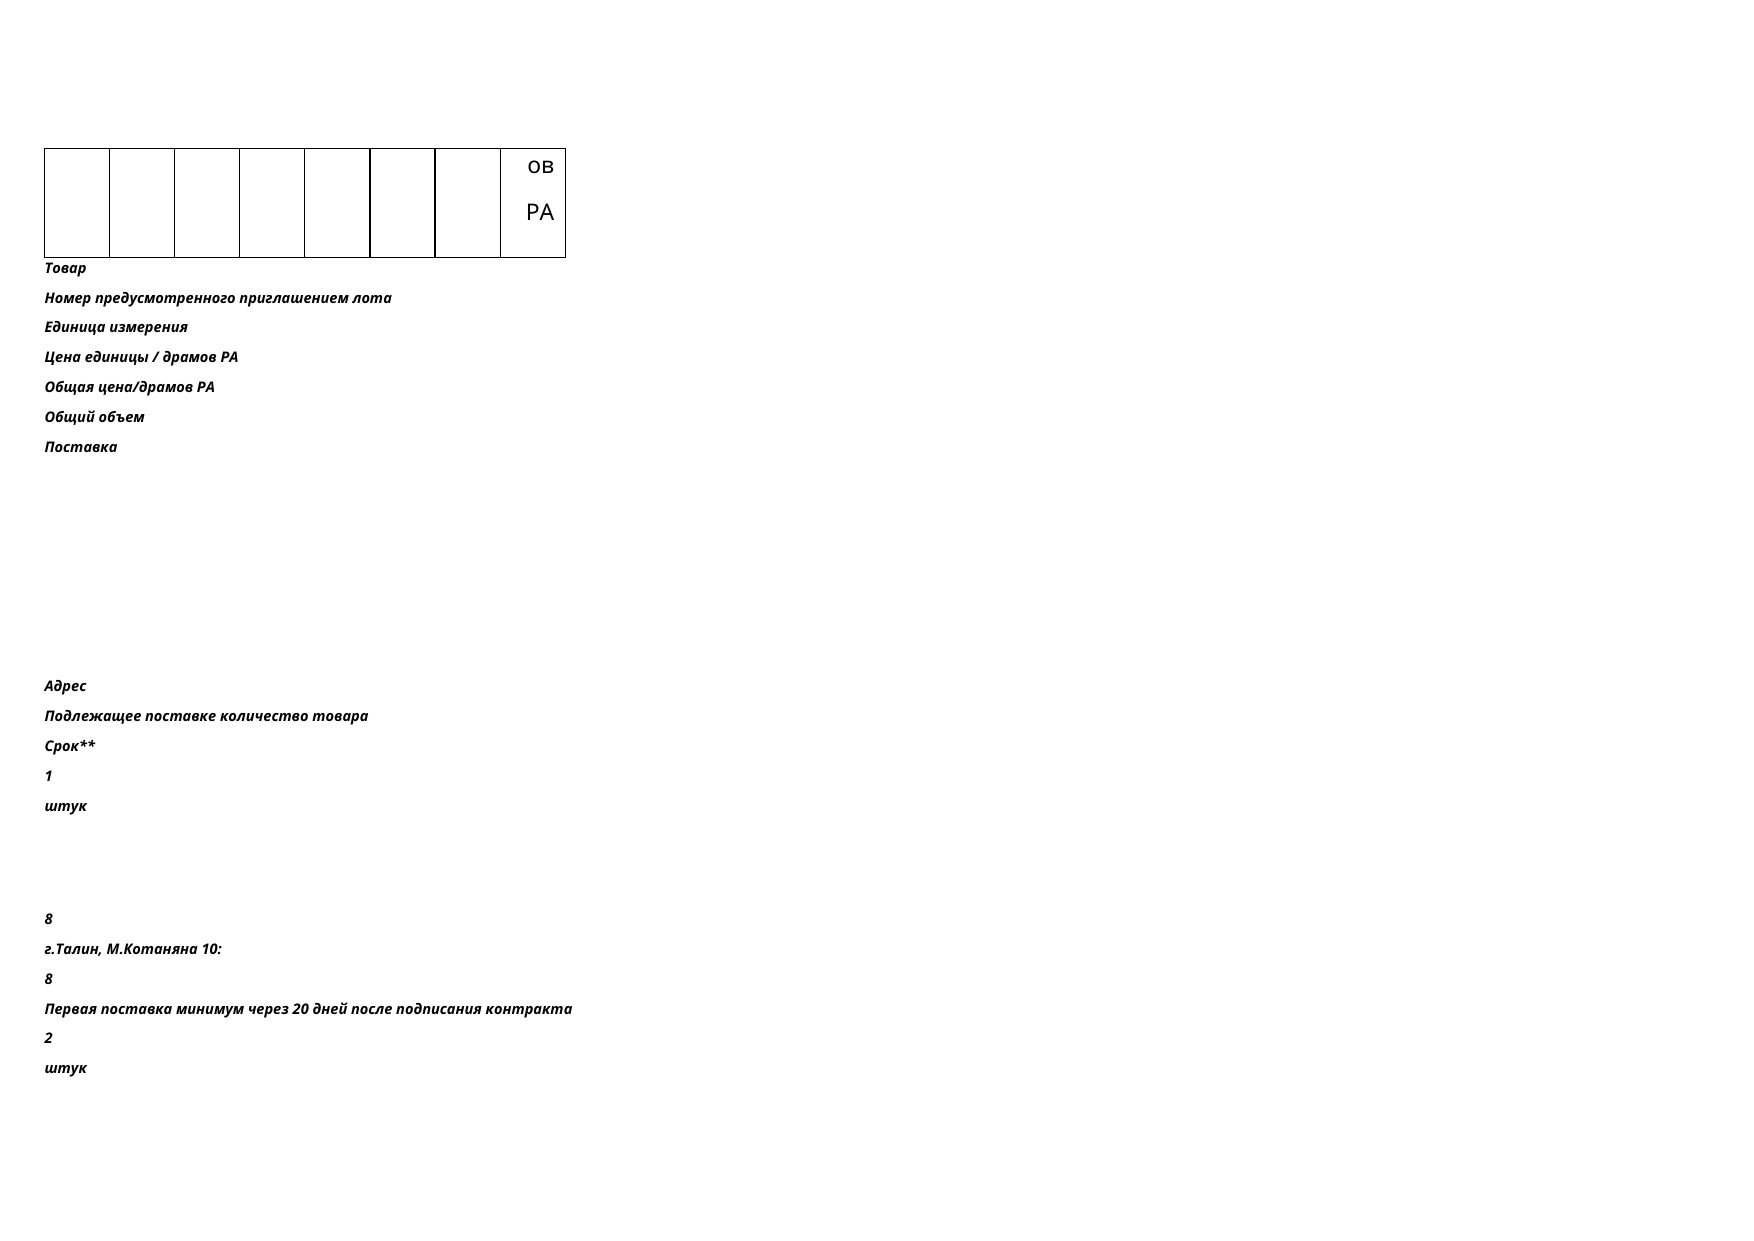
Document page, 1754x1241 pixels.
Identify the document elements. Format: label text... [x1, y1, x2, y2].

text Драмов РА [511, 149, 554, 227]
